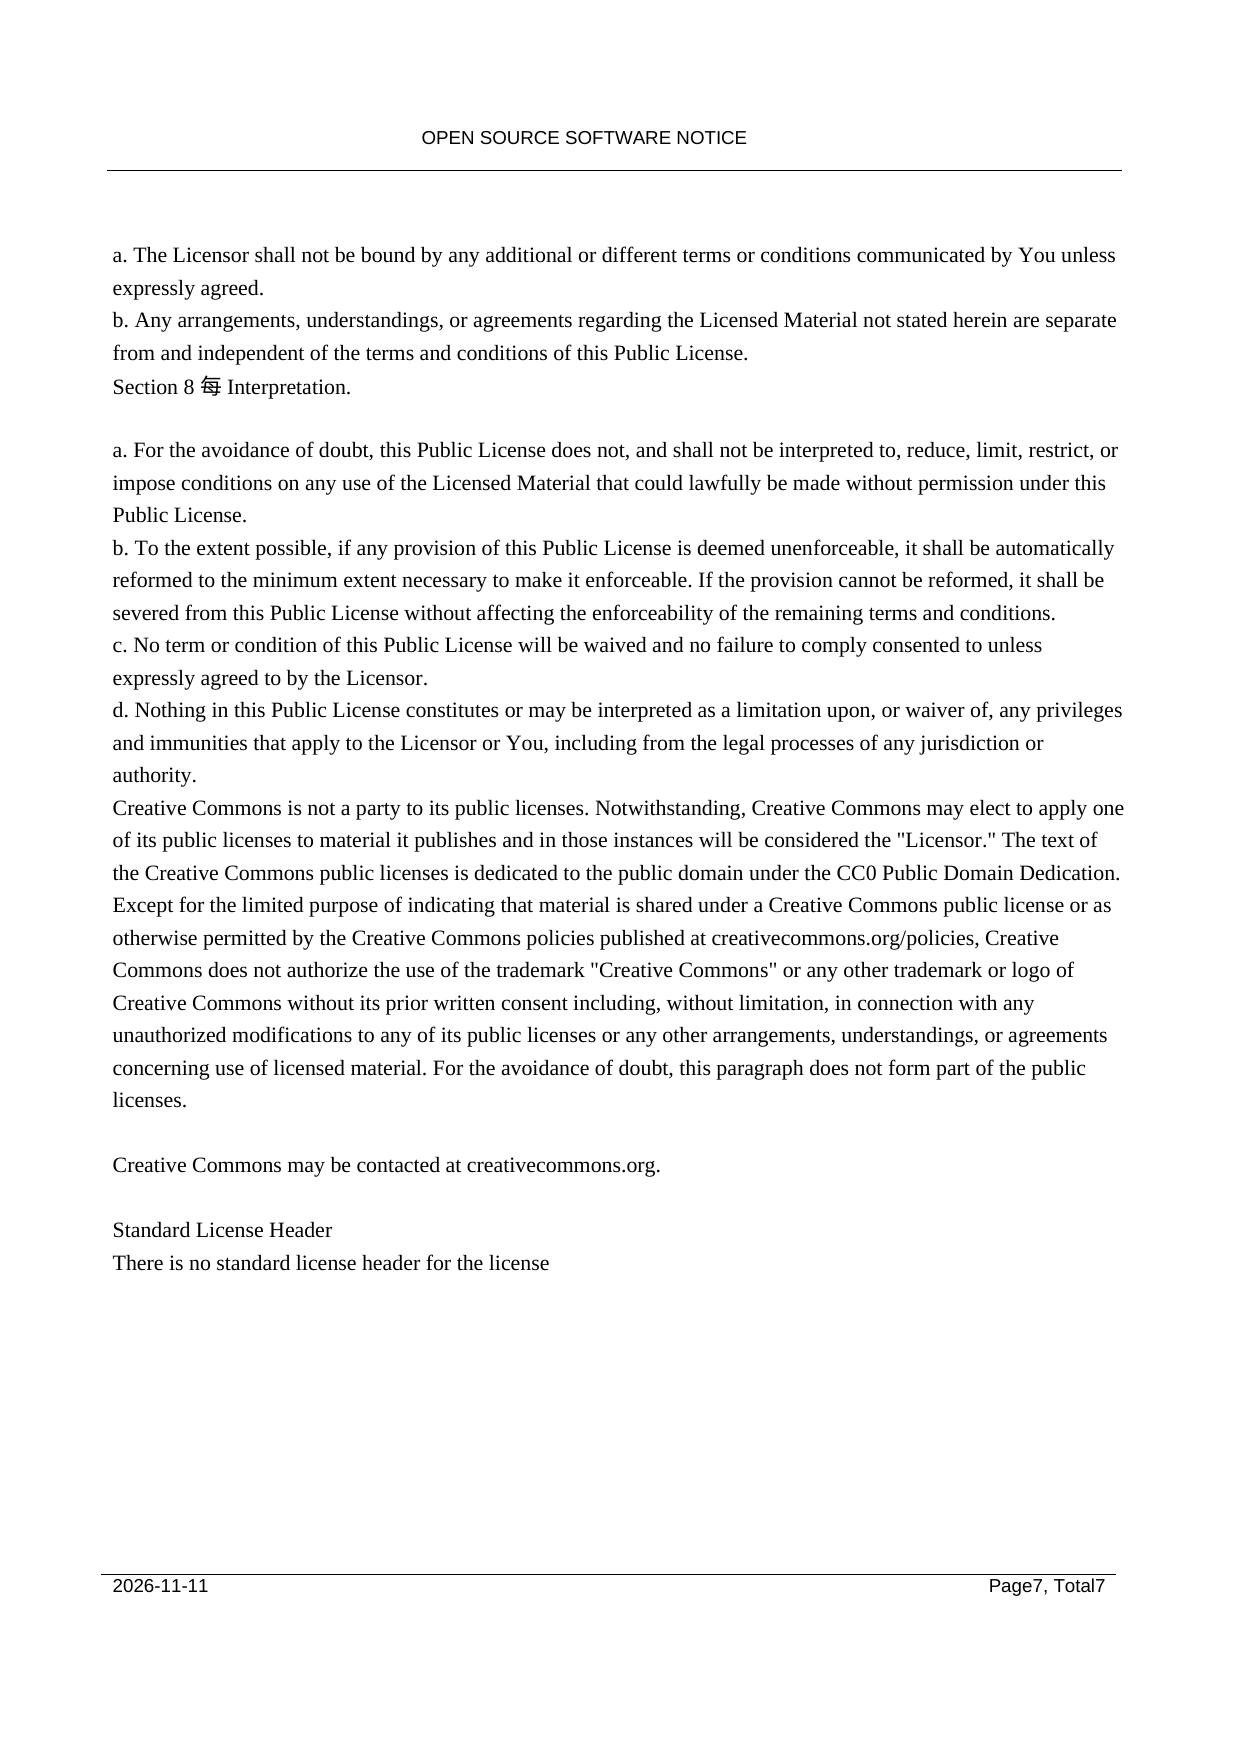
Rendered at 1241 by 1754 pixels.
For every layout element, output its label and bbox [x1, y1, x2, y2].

text [112, 206, 1128, 1279]
